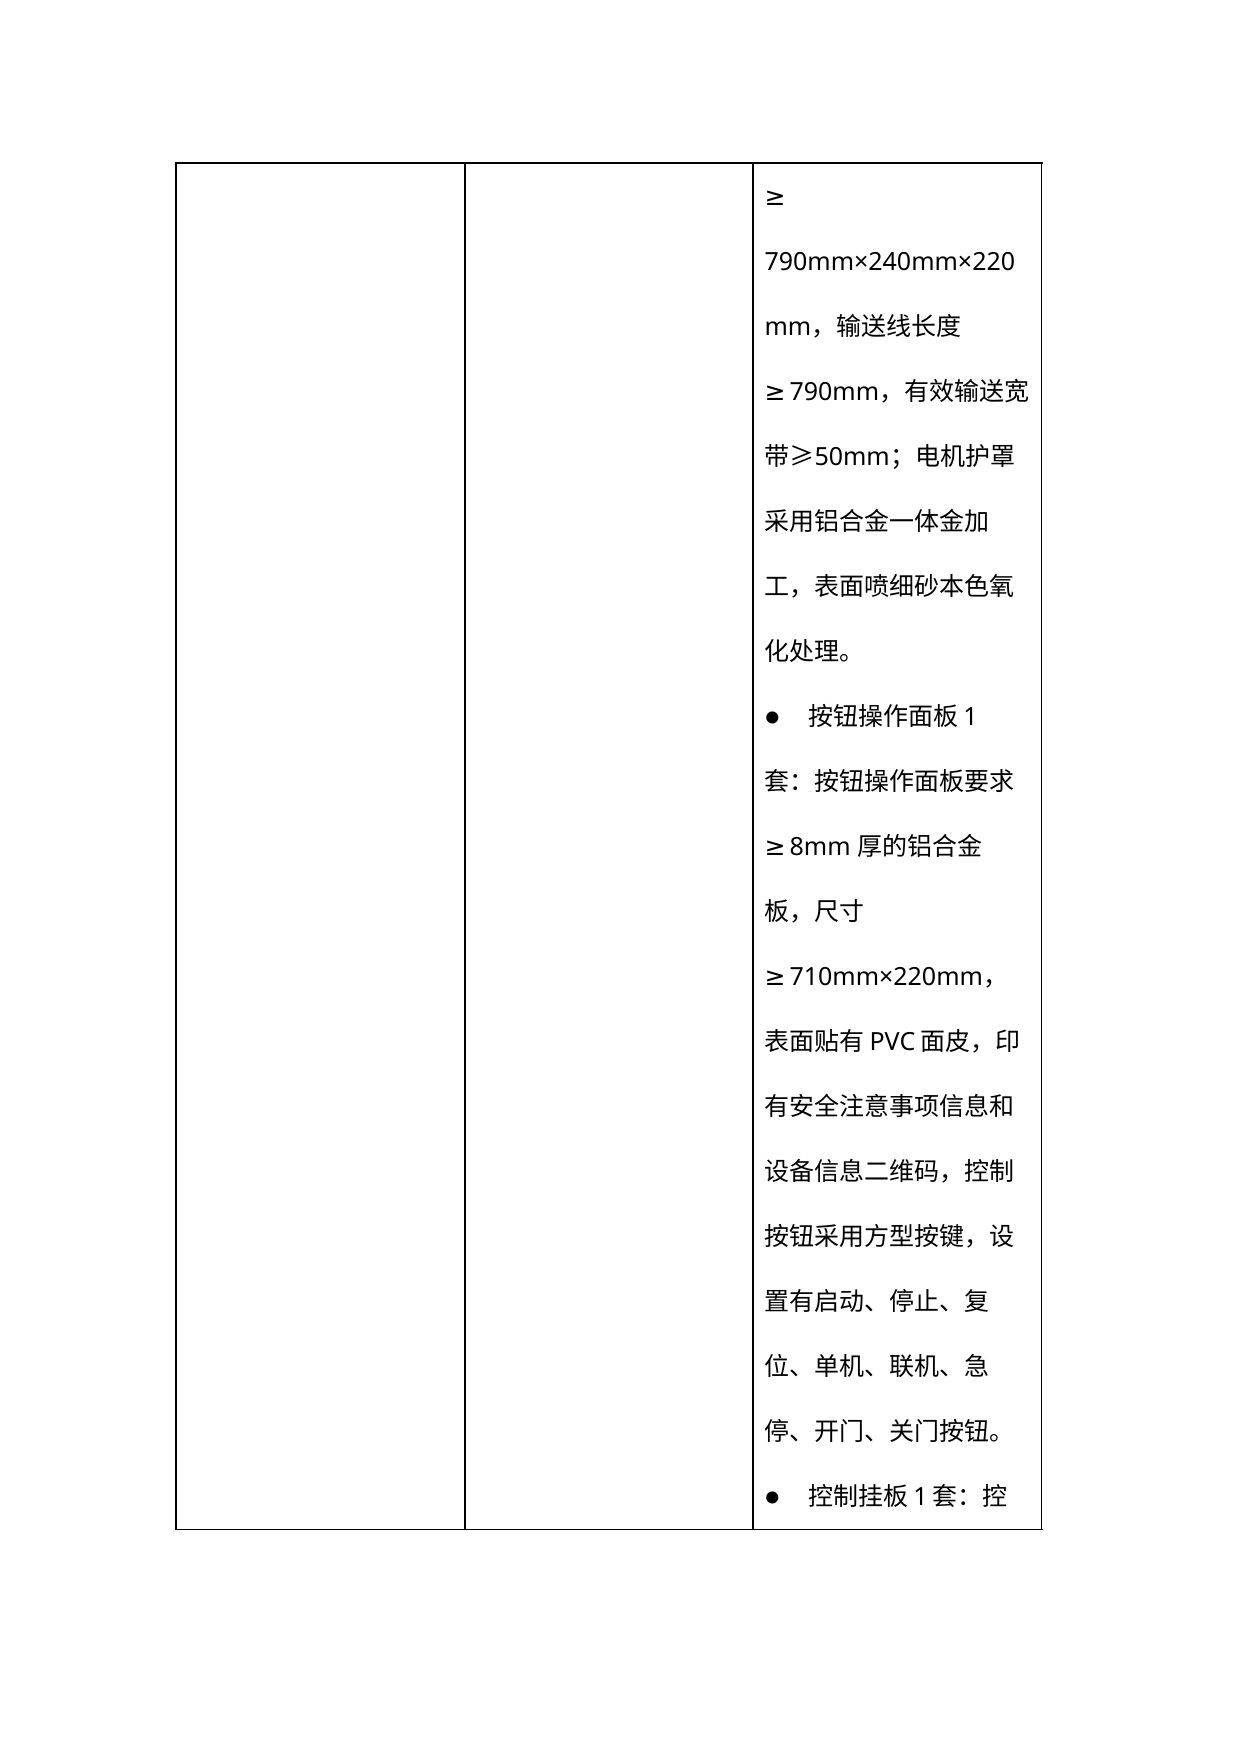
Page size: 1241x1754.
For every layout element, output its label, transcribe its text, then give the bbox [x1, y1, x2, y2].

table_cell [177, 164, 464, 1528]
table_cell 1 [466, 164, 752, 1528]
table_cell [754, 164, 1041, 1528]
